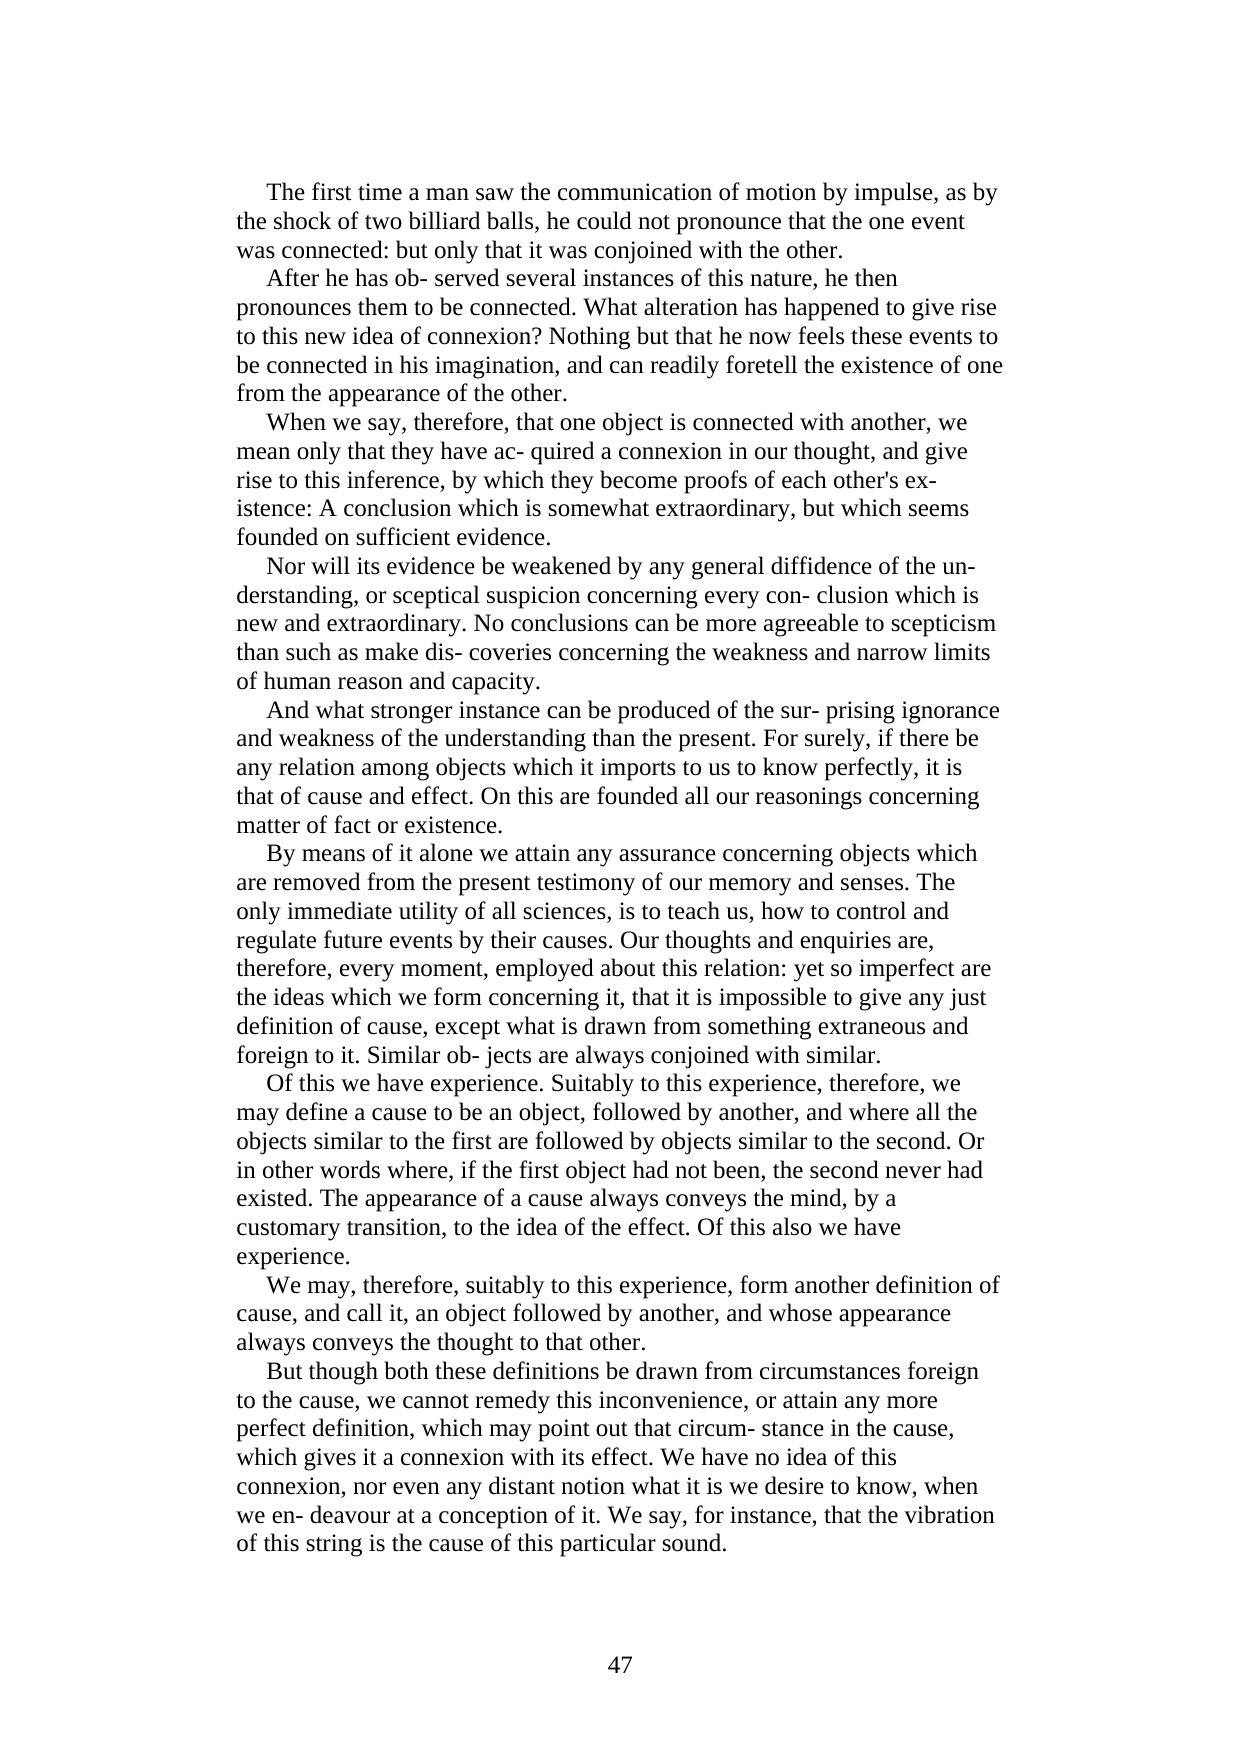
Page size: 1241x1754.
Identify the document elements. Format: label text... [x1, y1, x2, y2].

text The first time a man saw the communication of motion by impulse, as by the shock of two billiard balls, he could not pronounce that the one event was connected: but only that it was conjoined with the other. [236, 177, 1004, 263]
text After he has ob- served several instances of this nature, he then pronounces them to be connected. What alteration has happened to give rise to this new idea of connexion? Nothing but that he now feels these events to be connected in his imagination, and can readily foretell the existence of one from the appearance of the other. [236, 263, 1004, 407]
text By means of it alone we attain any assurance concerning objects which are removed from the present testimony of our memory and senses. The only immediate utility of all sciences, is to teach us, how to control and regulate future events by their causes. Our thoughts and enquiries are, therefore, every moment, employed about this relation: yet so imperfect are the ideas which we form concerning it, that it is impossible to give any just definition of cause, except what is drawn from something extraneous and foreign to it. Similar ob- jects are always conjoined with similar. [236, 838, 1004, 1068]
text Of this we have experience. Suitably to this experience, therefore, we may define a cause to be an object, followed by another, and where all the objects similar to the first are followed by objects similar to the second. Or in other words where, if the first object had not been, the second never had existed. The appearance of a cause always conveys the mind, by a customary transition, to the idea of the effect. Of this also we have experience. [236, 1068, 1004, 1270]
text But though both these definitions be drawn from circumstances foreign to the cause, we cannot remedy this inconvenience, or attain any more perfect definition, which may point out that circum- stance in the cause, which gives it a connexion with its effect. We have no idea of this connexion, nor even any distant notion what it is we desire to know, when we en- deavour at a conception of it. We say, for instance, that the vibration of this string is the cause of this particular sound. [236, 1356, 1004, 1557]
text When we say, therefore, that one object is connected with another, we mean only that they have ac- quired a connexion in our thought, and give rise to this inference, by which they become proofs of each other's ex- istence: A conclusion which is somewhat extraordinary, but which seems founded on sufficient evidence. [236, 407, 1004, 551]
text Nor will its evidence be weakened by any general diffidence of the un- derstanding, or sceptical suspicion concerning every con- clusion which is new and extraordinary. No conclusions can be more agreeable to scepticism than such as make dis- coveries concerning the weakness and narrow limits of human reason and capacity. [236, 551, 1004, 695]
text And what stronger instance can be produced of the sur- prising ignorance and weakness of the understanding than the present. For surely, if there be any relation among objects which it imports to us to know perfectly, it is that of cause and effect. On this are founded all our reasonings concerning matter of fact or existence. [236, 695, 1004, 838]
text We may, therefore, suitably to this experience, form another definition of cause, and call it, an object followed by another, and whose appearance always conveys the thought to that other. [236, 1270, 1004, 1356]
